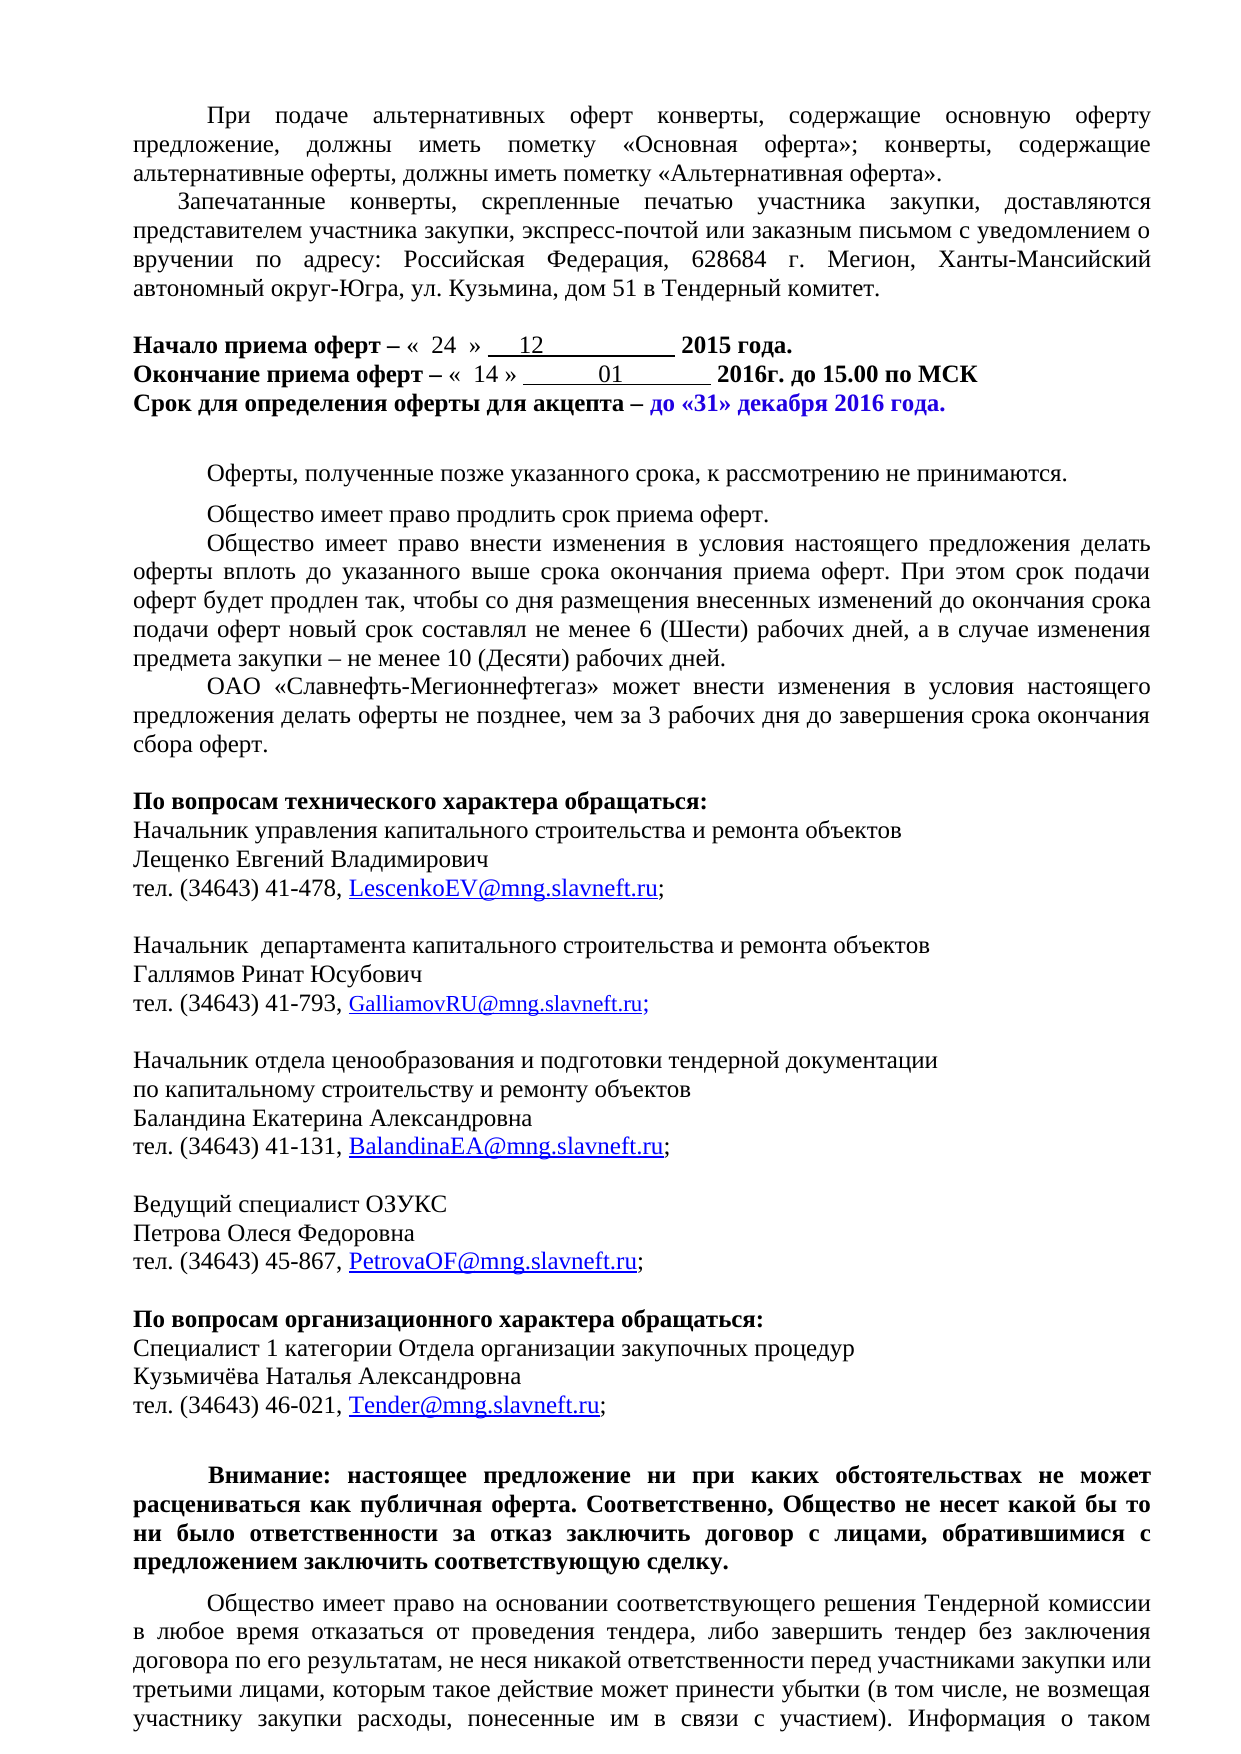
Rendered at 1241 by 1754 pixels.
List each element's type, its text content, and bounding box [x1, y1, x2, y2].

text Общество имеет право продлить срок приема оферт. [133, 499, 1152, 528]
text Окончание приема оферт – « 14 » 01 2016г. до 15.00 по МСК [133, 359, 1152, 388]
text Общество имеет право внести изменения в условия настоящего предложения делать оферты вплоть до указанного выше срока окончания приема оферт. При этом срок подачи оферт будет продлен так, чтобы со дня размещения внесенных изменений до окончания срока подачи оферт новый срок составлял не менее 6 (Шести) рабочих дней, а в случае изменения предмета закупки – не менее 10 (Десяти) рабочих дней. [133, 528, 1152, 671]
text По вопросам технического характера обращаться: [133, 786, 1152, 815]
text по капитальному строительству и ремонту объектов [133, 1074, 1152, 1103]
text Начальник управления капитального строительства и ремонта объектов [133, 815, 1152, 844]
text Петрова Олеся Федоровна [133, 1218, 1152, 1246]
text тел. (34643) 41-478, LescenkoEV@mng.slavneft.ru; [133, 873, 1152, 901]
text Галлямов Ринат Юсубович [133, 959, 1152, 988]
text Начальник департамента капитального строительства и ремонта объектов [133, 930, 1152, 959]
text Ведущий специалист ОЗУКС [133, 1189, 1152, 1218]
text тел. (34643) 46-021, Tender@mng.slavneft.ru; [133, 1390, 1152, 1419]
text При подаче альтернативных оферт конверты, содержащие основную оферту предложение, должны иметь пометку «Основная оферта»; конверты, содержащие альтернативные оферты, должны иметь пометку «Альтернативная оферта». [133, 100, 1152, 186]
text Начало приема оферт – « 24 » 12 2015 года. [133, 330, 1152, 359]
text Внимание: настоящее предложение ни при каких обстоятельствах не может расцениваться как публичная оферта. Соответственно, Общество не несет какой бы то ни было ответственности за отказ заключить договор с лицами, обратившимися с предложением заключить соответствующую сделку. [133, 1460, 1152, 1575]
text Срок для определения оферты для акцепта – до «31» декабря 2016 года. [133, 388, 1152, 416]
text Специалист 1 категории Отдела организации закупочных процедур [133, 1333, 1152, 1361]
text тел. (34643) 45-867, PetrovaOF@mng.slavneft.ru; [133, 1246, 1152, 1275]
text Кузьмичёва Наталья Александровна [133, 1361, 1152, 1390]
text Баландина Екатерина Александровна [133, 1103, 1152, 1131]
text По вопросам организационного характера обращаться: [133, 1304, 1152, 1333]
text Лещенко Евгений Владимирович [133, 844, 1152, 873]
text Начальник отдела ценообразования и подготовки тендерной документации [133, 1045, 1152, 1074]
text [133, 1588, 1152, 1731]
text Оферты, полученные позже указанного срока, к рассмотрению не принимаются. [133, 458, 1152, 486]
text Запечатанные конверты, скрепленные печатью участника закупки, доставляются представителем участника закупки, экспресс-почтой или заказным письмом с уведомлением о вручении по адресу: Российская Федерация, 628684 г. Мегион, Ханты-Мансийский автономный округ-Югра, ул. Кузьмина, дом 51 в Тендерный комитет. [133, 186, 1152, 301]
text ОАО «Славнефть-Мегионнефтегаз» может внести изменения в условия настоящего предложения делать оферты не позднее, чем за 3 рабочих дня до завершения срока окончания сбора оферт. [133, 671, 1152, 758]
text тел. (34643) 41-793, GalliamovRU@mng.slavneft.ru; [133, 988, 1152, 1016]
text тел. (34643) 41-131, BalandinaEA@mng.slavneft.ru; [133, 1131, 1152, 1160]
